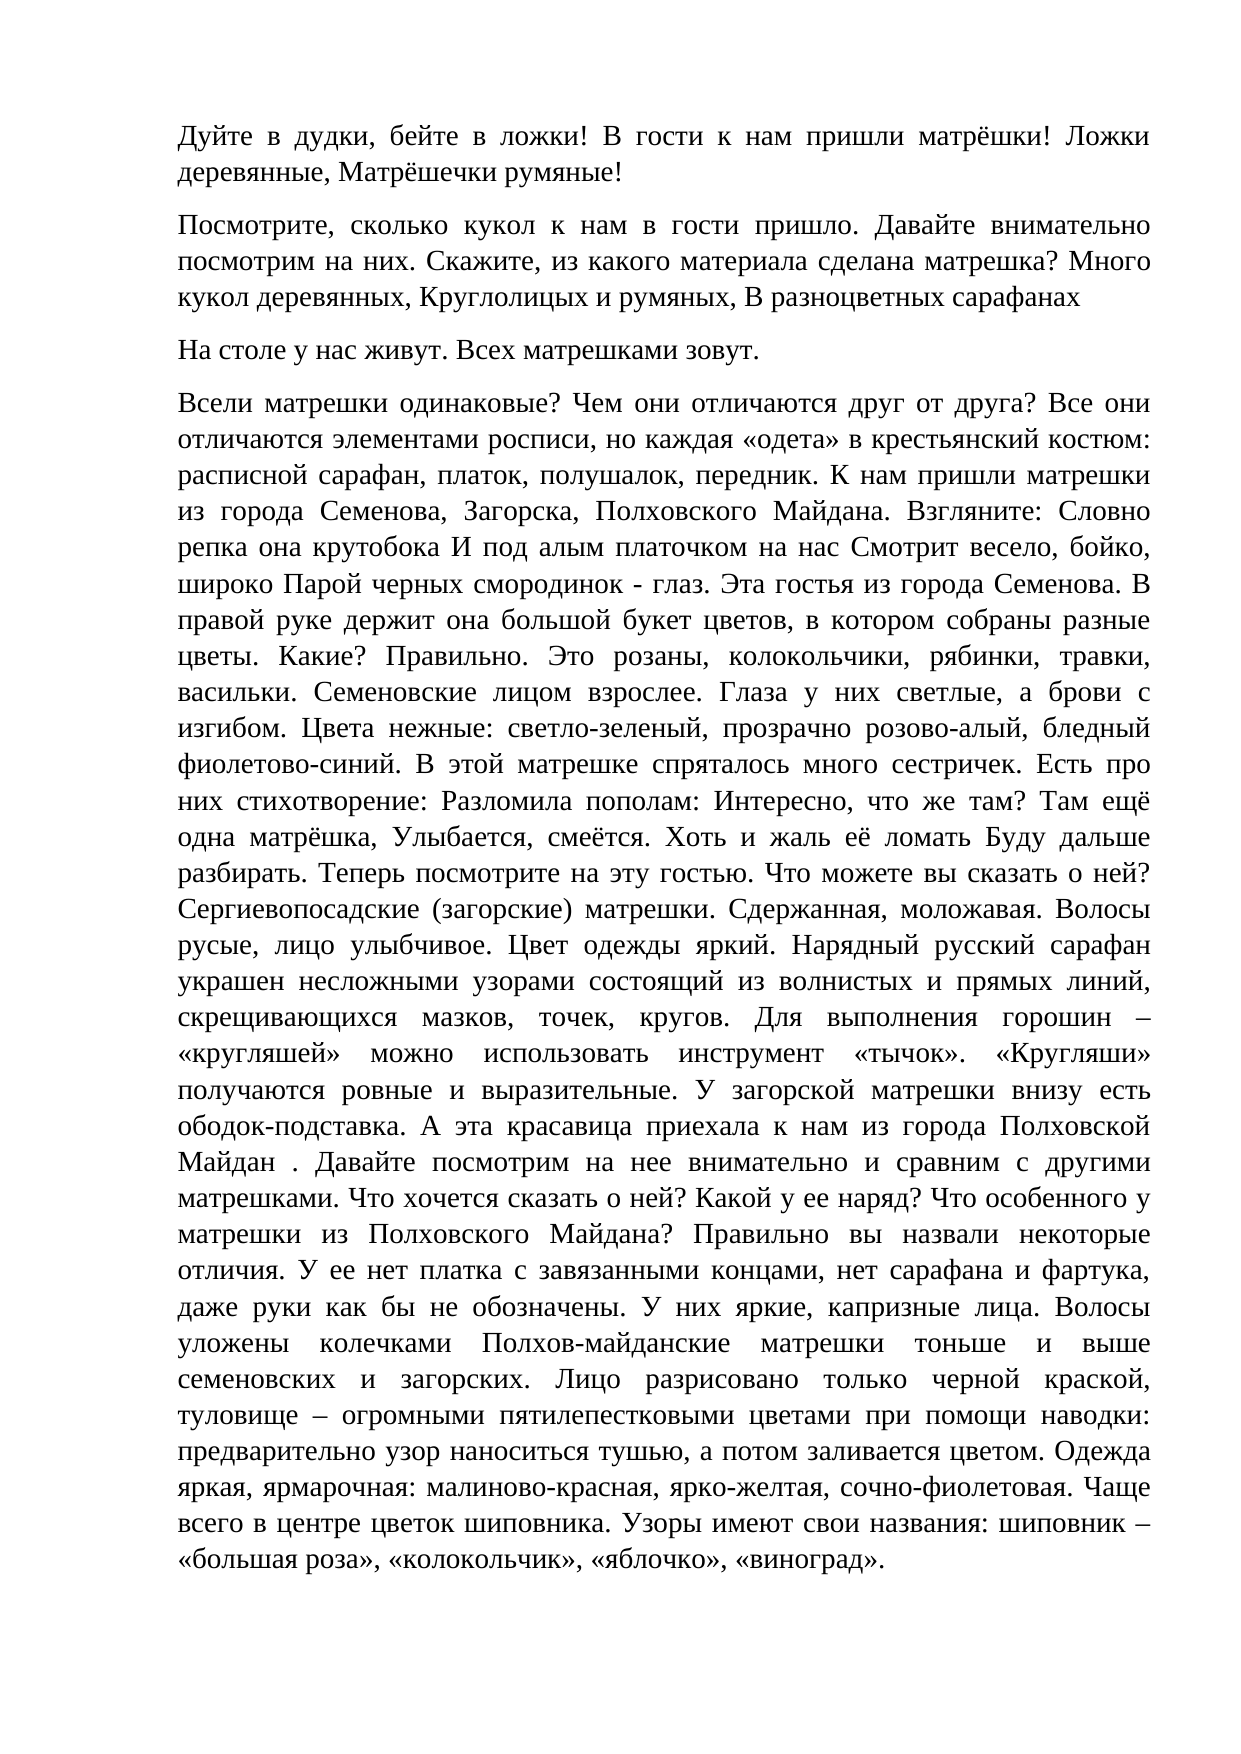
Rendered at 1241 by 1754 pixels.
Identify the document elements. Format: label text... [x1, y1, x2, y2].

text Посмотрите, сколько кукол к нам в гости пришло. Давайте внимательно посмотрим на них. Скажите, из какого материала сделана матрешка? Много кукол деревянных, Круглолицых и румяных, В разноцветных сарафанах [177, 207, 1152, 313]
text Всели матрешки одинаковые? Чем они отличаются друг от друга? Все они отличаются элементами росписи, но каждая «одета» в крестьянский костюм: расписной сарафан, платок, полушалок, передник. К нам пришли матрешки из города Семенова, Загорска, Полховского Майдана. Взгляните: Словно репка она крутобока И под алым платочком на нас Смотрит весело, бойко, широко Парой черных смородинок - глаз. Эта гостья из города Семенова. В правой руке держит она большой букет цветов, в котором собраны разные цветы. Какие? Правильно. Это розаны, колокольчики, рябинки, травки, васильки. Семеновские лицом взрослее. Глаза у них светлые, а брови с изгибом. Цвета нежные: светло-зеленый, прозрачно розово-алый, бледный фиолетово-синий. В этой матрешке спряталось много сестричек. Есть про них стихотворение: Разломила пополам: Интересно, что же там? Там ещё одна матрёшка, Улыбается, смеётся. Хоть и жаль её ломать Буду дальше разбирать. Теперь посмотрите на эту гостью. Что можете вы сказать о ней? Сергиевопосадские (загорские) матрешки. Сдержанная, моложавая. Волосы русые, лицо улыбчивое. Цвет одежды яркий. Нарядный русский сарафан украшен несложными узорами состоящий из волнистых и прямых линий, скрещивающихся мазков, точек, кругов. Для выполнения горошин – «кругляшей» можно использовать инструмент «тычок». «Кругляши» получаются ровные и выразительные. У загорской матрешки внизу есть ободок-подставка. А эта красавица приехала к нам из города Полховской Майдан . Давайте посмотрим на нее внимательно и сравним с другими матрешками. Что хочется сказать о ней? Какой у ее наряд? Что особенного у матрешки из Полховского Майдана? Правильно вы назвали некоторые отличия. У ее нет платка с завязанными концами, нет сарафана и фартука, даже руки как бы не обозначены. У них яркие, капризные лица. Волосы уложены колечками Полхов-майданские матрешки тоньше и выше семеновских и загорских. Лицо разрисовано только черной краской, туловище – огромными пятилепестковыми цветами при помощи наводки: предварительно узор наноситься тушью, а потом заливается цветом. Одежда яркая, ярмарочная: малиново-красная, ярко-желтая, сочно-фиолетовая. Чаще всего в центре цветок шиповника. Узоры имеют свои названия: шиповник – «большая роза», «колокольчик», «яблочко», «виноград». [177, 385, 1152, 1575]
text На столе у нас живут. Всех матрешками зовут. [177, 332, 1152, 366]
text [177, 118, 1152, 188]
